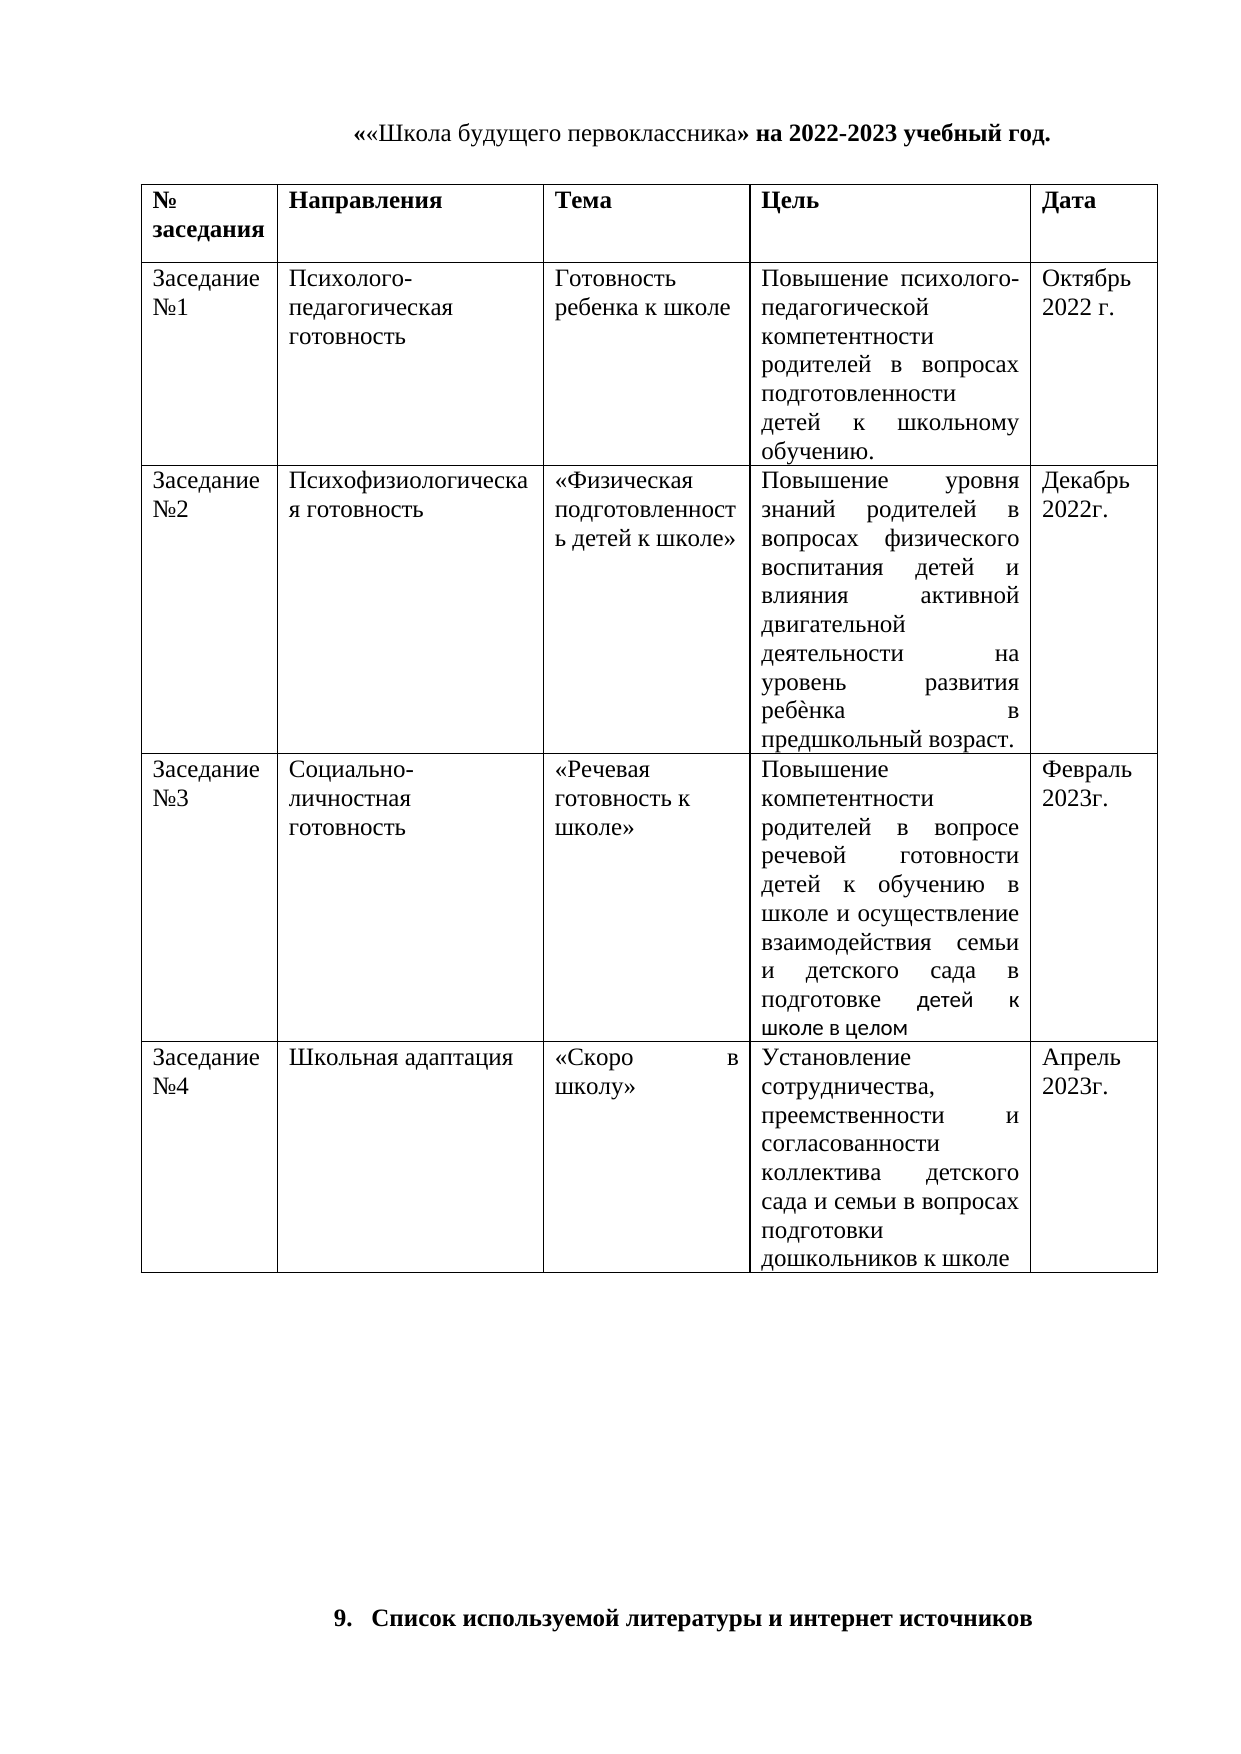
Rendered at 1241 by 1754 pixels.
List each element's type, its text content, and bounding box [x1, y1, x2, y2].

table_header Цель [751, 185, 1030, 262]
table_cell «Речевая готовность к школе» [544, 754, 749, 1041]
table_cell Апрель 2023г. [1031, 1042, 1157, 1272]
table_cell Заседание №4 [142, 1042, 277, 1272]
table_header Тема [544, 185, 749, 262]
table_cell Декабрь 2022г. [1031, 466, 1157, 753]
table_header Дата [1031, 185, 1157, 262]
table_cell Социально-личностная готовность [278, 754, 543, 1041]
table_cell Заседание №1 [142, 263, 277, 464]
table_cell Психофизиологическая готовность [278, 466, 543, 753]
table_cell Готовность ребенка к школе [544, 263, 749, 464]
table_cell Заседание №2 [142, 466, 277, 753]
table_cell Заседание №3 [142, 754, 277, 1041]
table_cell Психолого-педагогическая готовность [278, 263, 543, 464]
table_cell Повышение психолого-педагогической компетентности родителей в вопросах подготовленности детей к школьному обучению. [751, 263, 1030, 464]
table_cell Февраль 2023г. [1031, 754, 1157, 1041]
table_cell Повышение компетентности родителей в вопросе речевой готовности детей к обучению в школе и осуществление взаимодействия семьи и детского сада в подготовке детей к школе в целом [751, 754, 1030, 1041]
table_cell Установление сотрудничества, преемственности и согласованности коллектива детского сада и семьи в вопросах подготовки дошкольников к школе [751, 1042, 1030, 1272]
table_cell Школьная адаптация [278, 1042, 543, 1272]
table_cell «Физическая подготовленность детей к школе» [544, 466, 749, 753]
table_cell Повышение уровня знаний родителей в вопросах физического воспитания детей и влияния активной двигательной деятельности на уровень развития ребѐнка в предшкольный возраст. [751, 466, 1030, 753]
table_header № заседания [142, 185, 277, 262]
table_cell «Скоро в школу» [544, 1042, 749, 1272]
list ««Школа будущего первоклассника» на 2022-2023 учебный год. [252, 118, 1152, 147]
table_header Направления [278, 185, 543, 262]
list Список используемой литературы и интернет источников [215, 1603, 1152, 1632]
table_cell Октябрь 2022 г. [1031, 263, 1157, 464]
